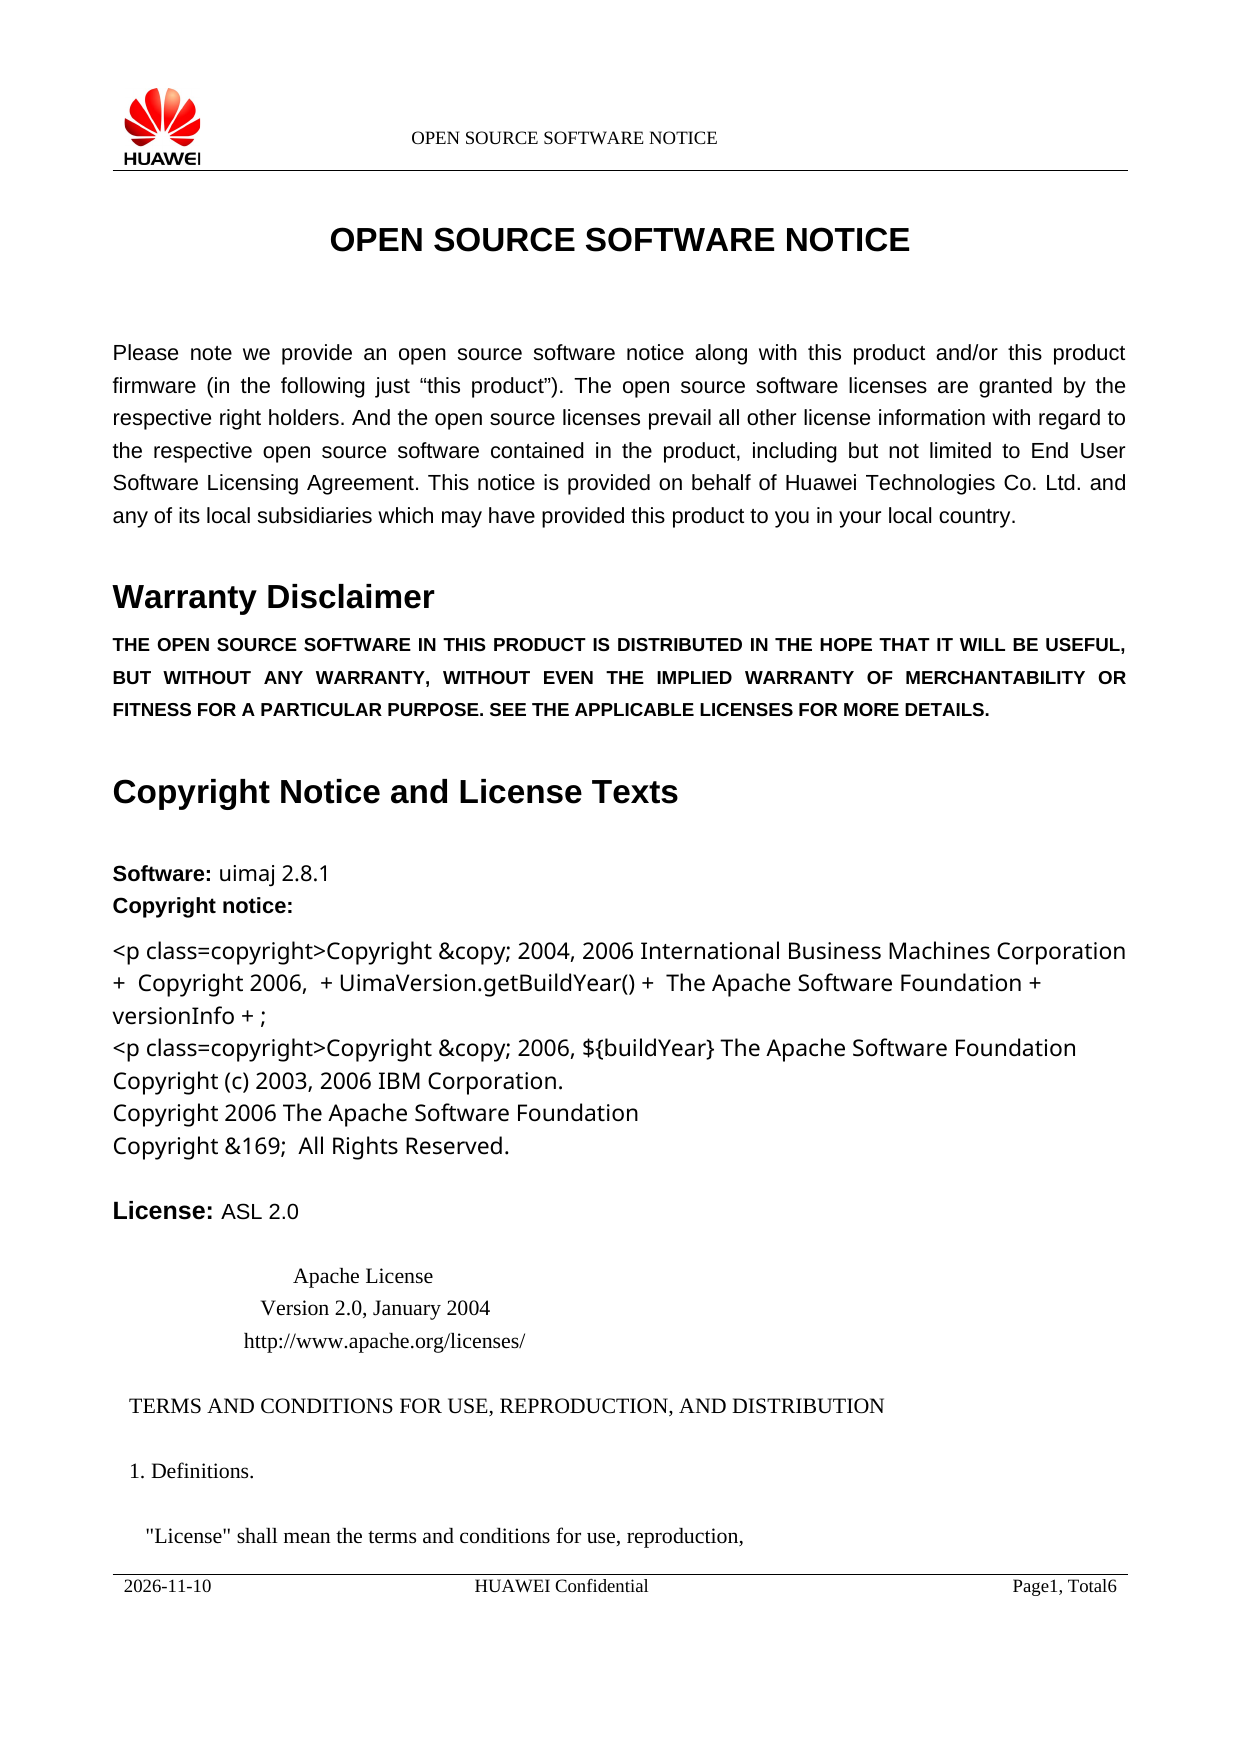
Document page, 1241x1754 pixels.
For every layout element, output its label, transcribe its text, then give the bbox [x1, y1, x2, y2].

text The open source software in this product is distributed in the hope that it will be useful, but WITHOUT ANY WARRANTY, without even the implied warranty of MERCHANTABILITY or FITNESS FOR A PARTICULAR PURPOSE. See the applicable licenses for more details. [112, 629, 1128, 726]
text Please note we provide an open source software notice along with this product and/or this product firmware (in the following just “this product”). The open source software licenses are granted by the respective right holders. And the open source licenses prevail all other license information with regard to the respective open source software contained in the product, including but not limited to End User Software Licensing Agreement. This notice is provided on behalf of Huawei Technologies Co. Ltd. and any of its local subsidiaries which may have provided this product to you in your local country. [112, 336, 1128, 531]
picture [124, 88, 201, 165]
text Warranty Disclaimer [112, 564, 1128, 629]
title Software: uimaj 2.8.1 [112, 856, 1128, 889]
text <p class=copyright>Copyright &copy; 2004, 2006 International Business Machines Corporation + Copyright 2006, + UimaVersion.getBuildYear() + The Apache Software Foundation + versionInfo + ; <p class=copyright>Copyright &copy; 2006, ${buildYear} The Apache Software Foundation Copyright (c) 2003, 2006 IBM Corporation. Copyright 2006 The Apache Software Foundation Copyright &169; All Rights Reserved. [112, 934, 1128, 1194]
text Copyright Notice and License Texts [112, 759, 1128, 824]
text License: ASL 2.0 [112, 1194, 1128, 1226]
text Copyright notice: [112, 889, 1128, 921]
text OPEN SOURCE SOFTWARE NOTICE [112, 206, 1128, 271]
